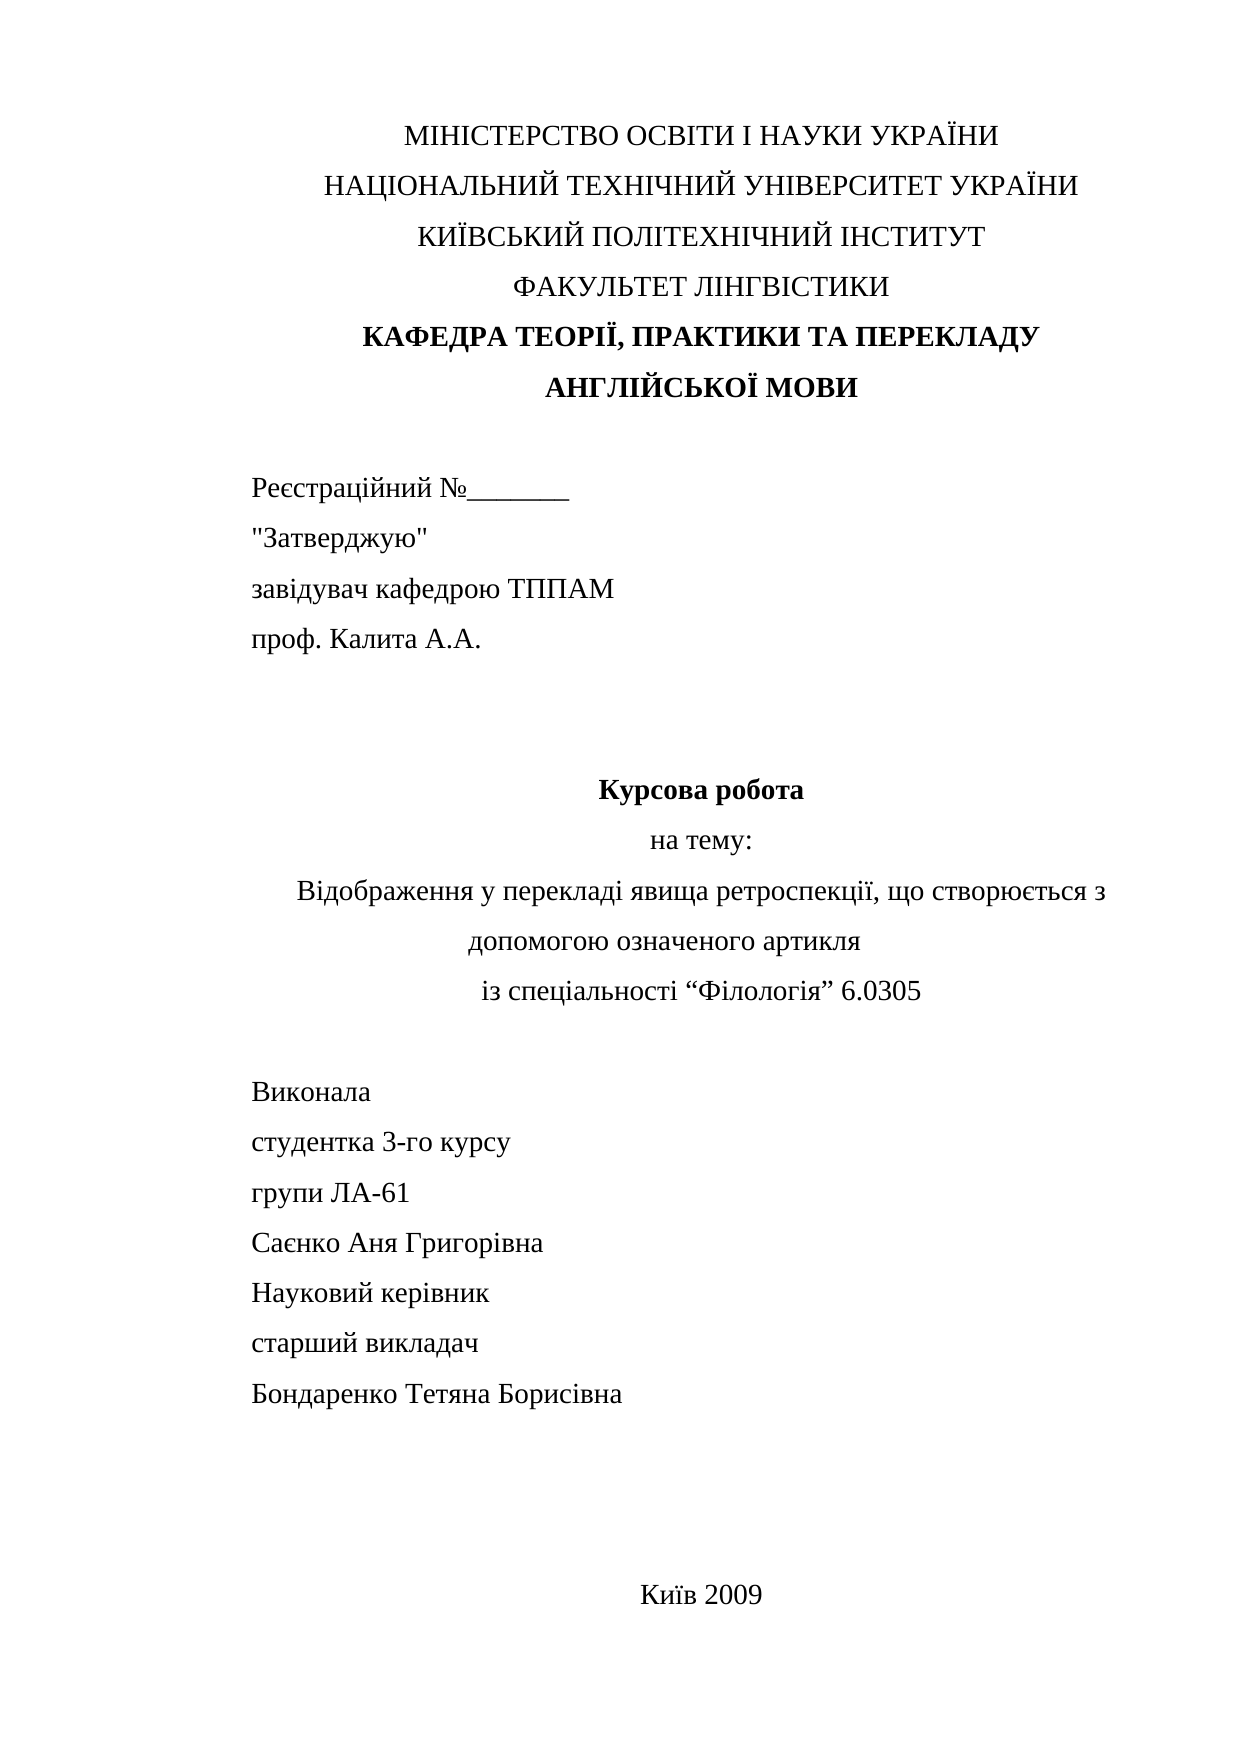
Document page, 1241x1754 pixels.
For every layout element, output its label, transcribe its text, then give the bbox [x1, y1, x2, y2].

text Реєстраційний №_______ [177, 470, 1152, 504]
text на тему: [177, 822, 1152, 856]
text ФАКУЛЬТЕТ ЛІНГВІСТИКИ [177, 269, 1152, 303]
text старший викладач [177, 1326, 1152, 1359]
text Науковий керівник [177, 1275, 1152, 1309]
text АНГЛІЙСЬКОЇ МОВИ [177, 370, 1152, 403]
text МІНІСТЕРСТВО ОСВІТИ І НАУКИ УКРАЇНИ [177, 118, 1152, 152]
text "Затверджую" [177, 521, 1152, 554]
text завідувач кафедрою ТППАМ [177, 571, 1152, 604]
text Київ 2009 [177, 1577, 1152, 1611]
text Саєнко Аня Григорівна [177, 1225, 1152, 1258]
text студентка 3-го курсу [177, 1124, 1152, 1158]
text із спеціальності “Філологія” 6.0305 [177, 973, 1152, 1007]
text проф. Калита А.А. [177, 621, 1152, 655]
text КИЇВСЬКИЙ ПОЛІТЕХНІЧНИЙ ІНСТИТУТ [177, 219, 1152, 252]
text Відображення у перекладі явища ретроспекції, що створюється з допомогою означеного артикля [177, 873, 1152, 957]
text КАФЕДРА ТЕОРІЇ, ПРАКТИКИ ТА ПЕРЕКЛАДУ [177, 319, 1152, 353]
text НАЦІОНАЛЬНИЙ ТЕХНІЧНИЙ УНІВЕРСИТЕТ УКРАЇНИ [177, 168, 1152, 202]
text Виконала [177, 1074, 1152, 1108]
text групи ЛА-61 [177, 1175, 1152, 1208]
text Курсова робота [177, 772, 1152, 806]
text Бондаренко Тетяна Борисівна [177, 1376, 1152, 1409]
